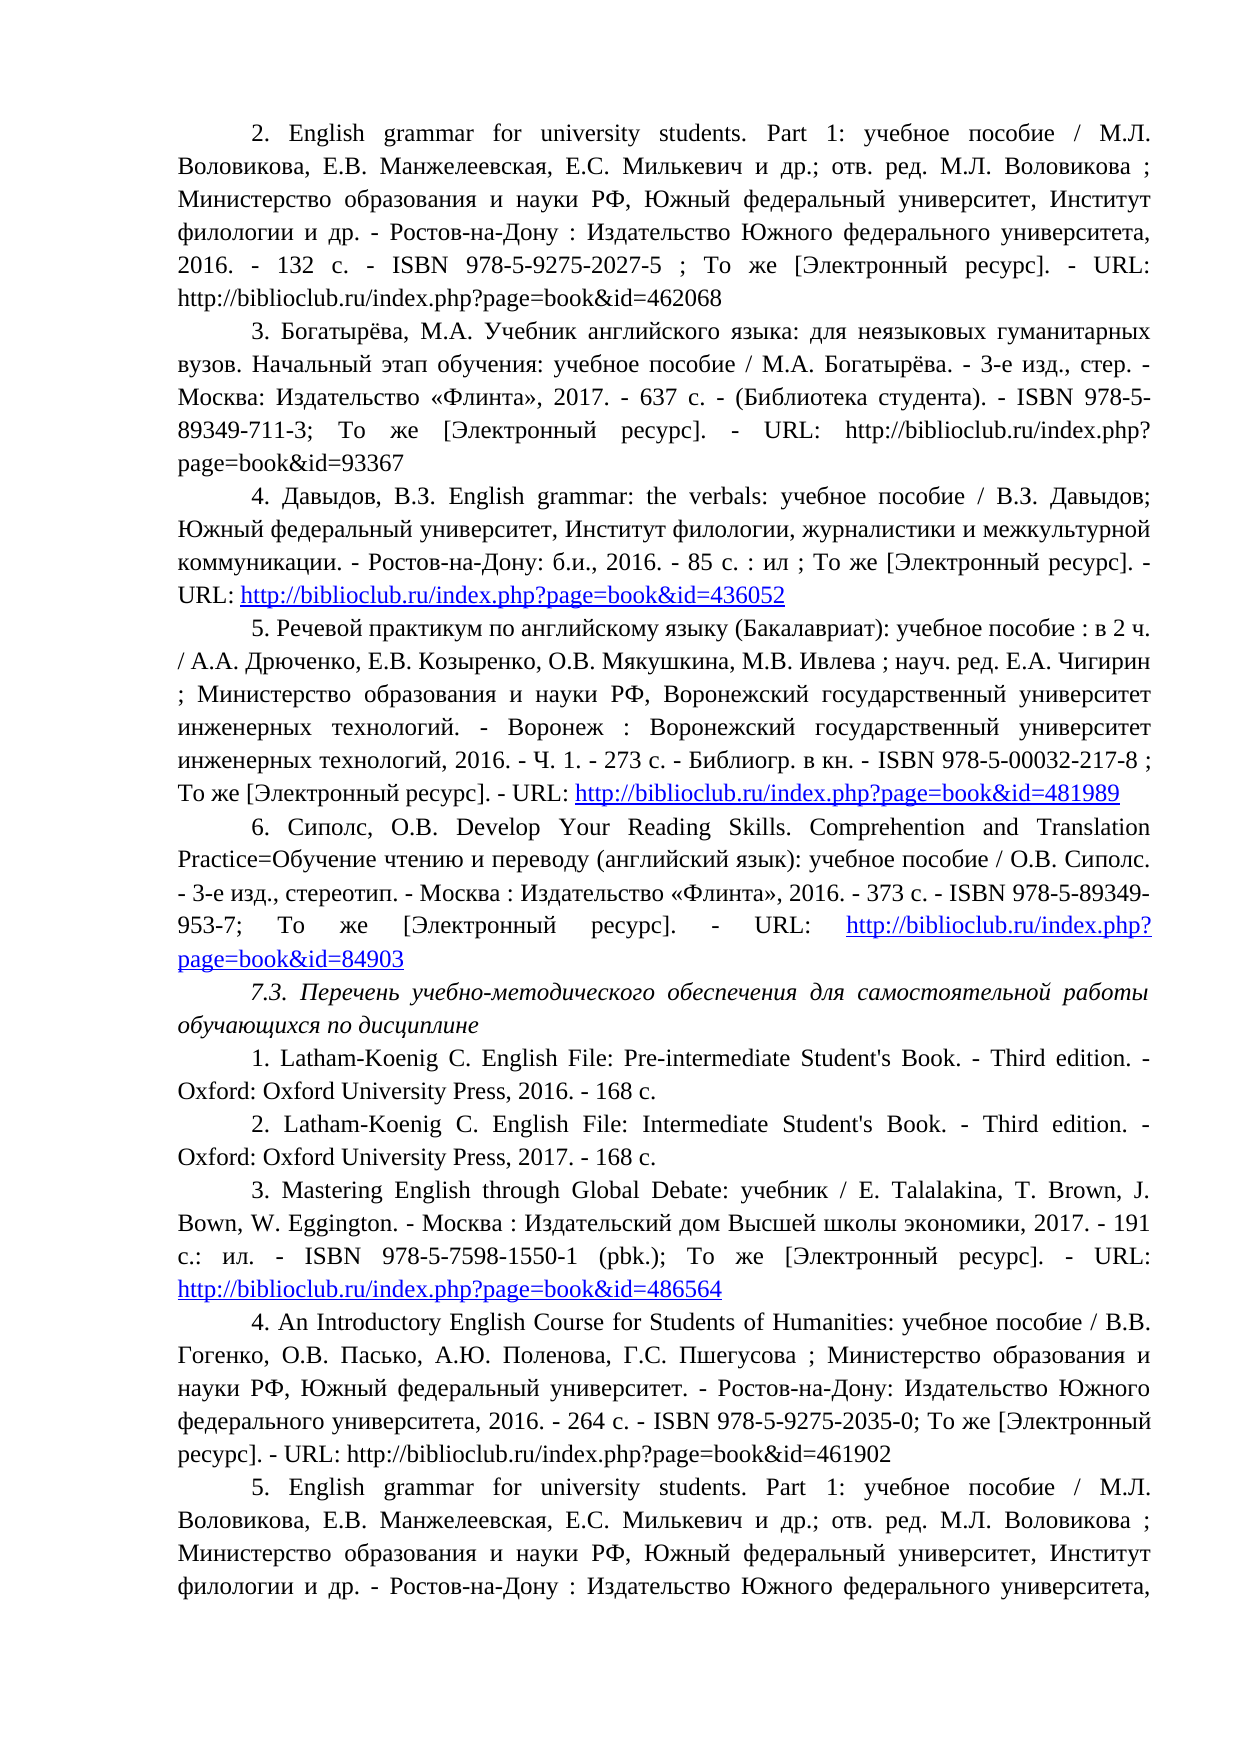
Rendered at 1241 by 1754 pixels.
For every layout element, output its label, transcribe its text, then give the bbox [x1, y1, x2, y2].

text 4. An Introductory English Course for Students of Humanities: учебное пособие / В.В. Гогенко, О.В. Пасько, А.Ю. Поленова, Г.С. Пшегусова ; Министерство образования и науки РФ, Южный федеральный университет. - Ростов-на-Дону: Издательство Южного федерального университета, 2016. - 264 с. - ISBN 978-5-9275-2035-0; То же [Электронный ресурс]. - URL: http://biblioclub.ru/index.php?page=book&id=461902 [177, 1307, 1152, 1468]
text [177, 1472, 1152, 1600]
text 7.3. Перечень учебно-методического обеспечения для самостоятельной работы обучающихся по дисциплине [177, 977, 1152, 1038]
text 4. Давыдов, В.З. English grammar: the verbals: учебное пособие / В.З. Давыдов; Южный федеральный университет, Институт филологии, журналистики и межкультурной коммуникации. - Ростов-на-Дону: б.и., 2016. - 85 с. : ил ; То же [Электронный ресурс]. - URL: http://biblioclub.ru/index.php?page=book&id=436052 [177, 481, 1152, 609]
text 2. Latham-Koenig C. English File: Intermediate Student's Book. - Third edition. - Oxford: Oxford University Press, 2017. - 168 с. [177, 1109, 1152, 1171]
text 3. Mastering English through Global Debate: учебник / E. Talalakina, T. Brown, J. Bown, W. Eggington. - Москва : Издательский дом Высшей школы экономики, 2017. - 191 с.: ил. - ISBN 978-5-7598-1550-1 (pbk.); То же [Электронный ресурс]. - URL: http://biblioclub.ru/index.php?page=book&id=486564 [177, 1175, 1152, 1303]
text 3. Богатырёва, М.А. Учебник английского языка: для неязыковых гуманитарных вузов. Начальный этап обучения: учебное пособие / М.А. Богатырёва. - 3-е изд., стер. - Москва: Издательство «Флинта», 2017. - 637 с. - (Библиотека студента). - ISBN 978-5-89349-711-3; То же [Электронный ресурс]. - URL: http://biblioclub.ru/index.php?page=book&id=93367 [177, 316, 1152, 477]
text 5. Речевой практикум по английскому языку (Бакалавриат): учебное пособие : в 2 ч. / А.А. Дрюченко, Е.В. Козыренко, О.В. Мякушкина, М.В. Ивлева ; науч. ред. Е.А. Чигирин ; Министерство образования и науки РФ, Воронежский государственный университет инженерных технологий. - Воронеж : Воронежский государственный университет инженерных технологий, 2016. - Ч. 1. - 273 с. - Библиогр. в кн. - ISBN 978-5-00032-217-8 ; То же [Электронный ресурс]. - URL: http://biblioclub.ru/index.php?page=book&id=481989 [177, 613, 1152, 807]
text 2. English grammar for university students. Part 1: учебное пособие / М.Л. Воловикова, Е.В. Манжелеевская, Е.С. Милькевич и др.; отв. ред. М.Л. Воловикова ; Министерство образования и науки РФ, Южный федеральный университет, Институт филологии и др. - Ростов-на-Дону : Издательство Южного федерального университета, 2016. - 132 с. - ISBN 978-5-9275-2027-5 ; То же [Электронный ресурс]. - URL: http://biblioclub.ru/index.php?page=book&id=462068 [177, 118, 1152, 312]
text 1. Latham-Koenig C. English File: Pre-intermediate Student's Book. - Third edition. - Oxford: Oxford University Press, 2016. - 168 с. [177, 1043, 1152, 1104]
text 6. Сиполс, О.В. Develop Your Reading Skills. Comprehention and Translation Practice=Обучение чтению и переводу (английский язык): учебное пособие / О.В. Сиполс. - 3-е изд., стереотип. - Москва : Издательство «Флинта», 2016. - 373 с. - ISBN 978-5-89349-953-7; То же [Электронный ресурс]. - URL: http://biblioclub.ru/index.php?page=book&id=84903 [177, 812, 1152, 972]
